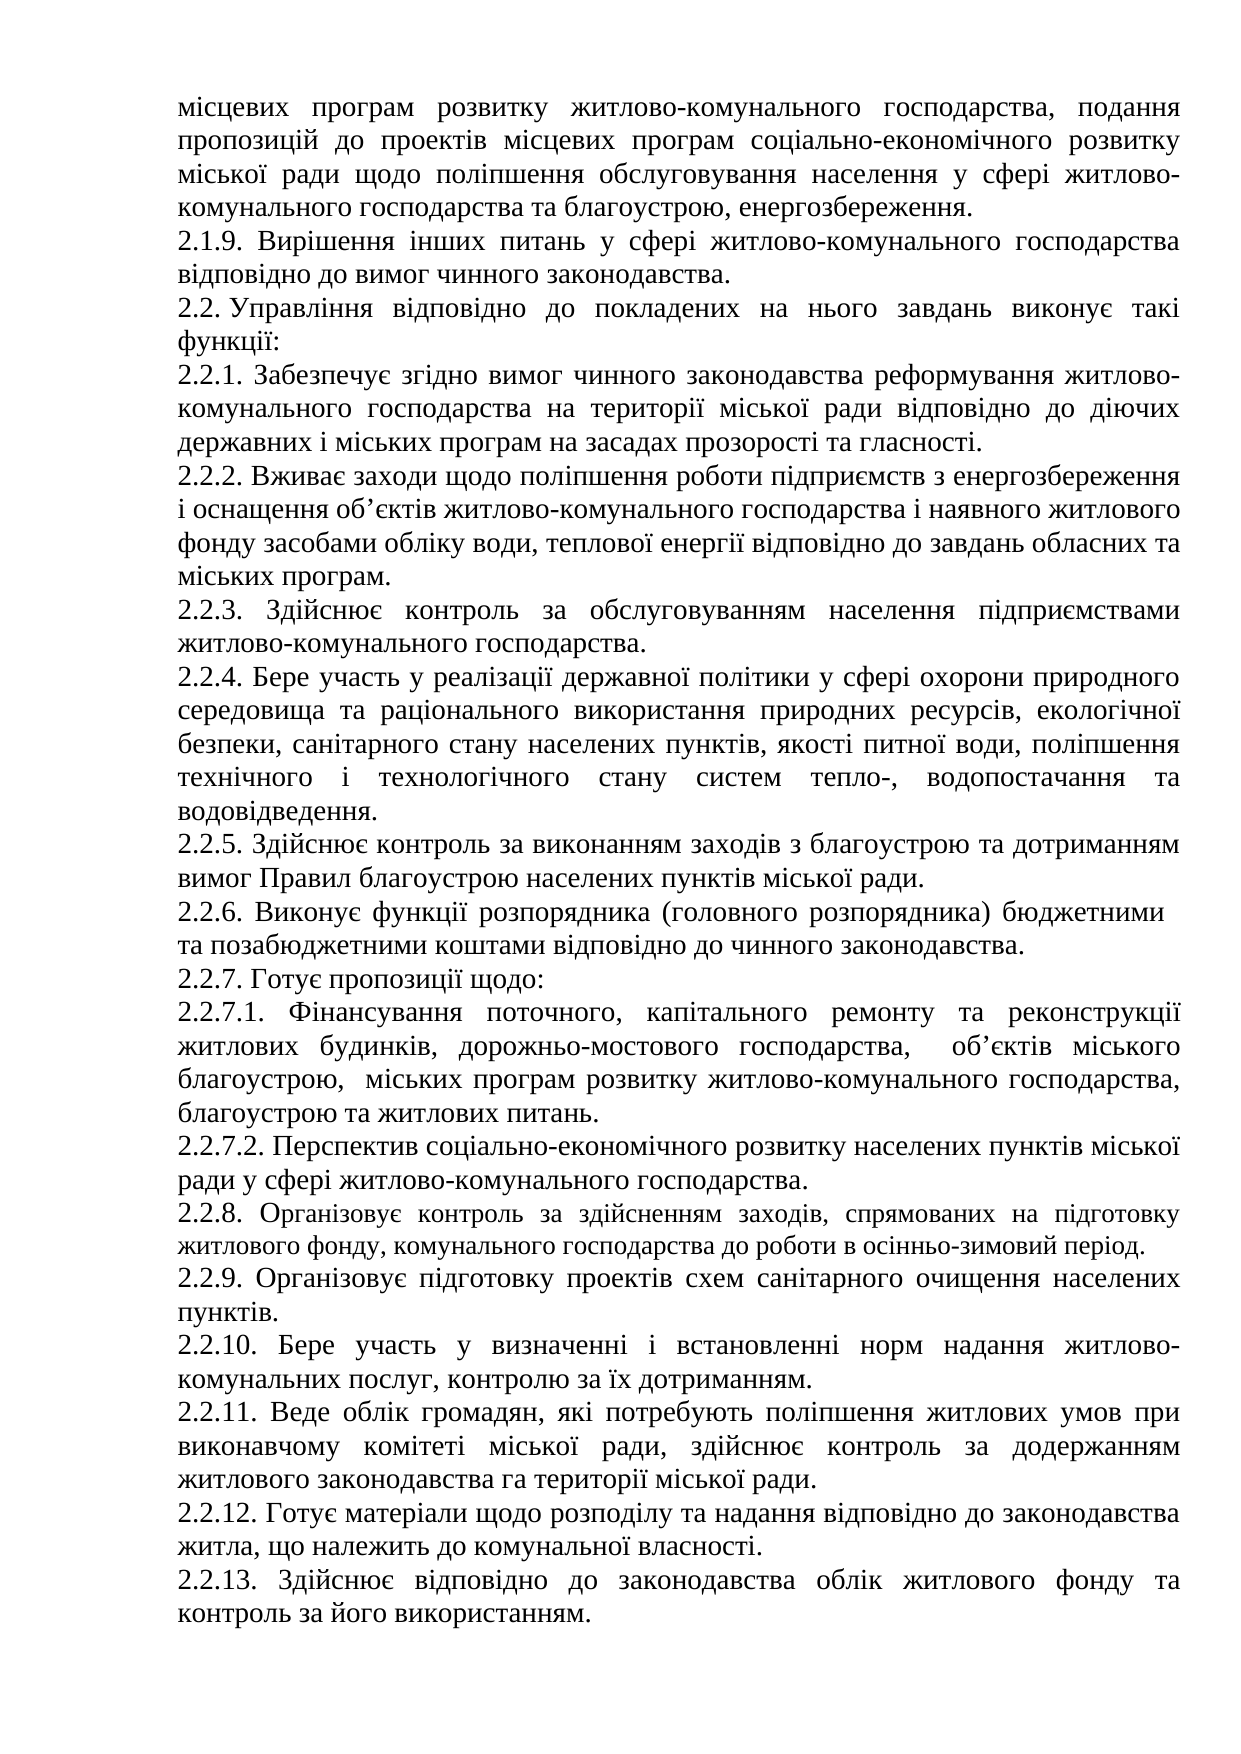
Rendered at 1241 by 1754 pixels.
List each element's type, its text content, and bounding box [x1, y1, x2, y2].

text 2.2.12. Готує матеріали щодо розподілу та надання відповідно до законодавства житла, що належить до комунальної власності. [177, 1495, 1181, 1562]
text 2.1.9. Вирішення інших питань у сфері житлово-комунального господарства відповідно до вимог чинного законодавства. [177, 223, 1181, 290]
list 2.2.6. Виконує функції розпорядника (головного розпорядника) бюджетними та позабюджетними коштами відповідно до чинного законодавства. [177, 894, 1166, 961]
text 2.2.13. 3дійснює відповідно до законодавства облік житлового фонду та контроль за його використанням. [177, 1562, 1181, 1629]
text 2.2.11. Веде облік громадян, які потребують поліпшення житлових умов при виконавчому комітеті міської ради, здійснює контроль за додержанням житлового законодавства га території міської ради. [177, 1394, 1181, 1495]
text 2.2. Управління відповідно до покладених на нього завдань виконує такі функції: [177, 290, 1181, 357]
text 2.2.7.2. Перспектив соціально-економічного розвитку населених пунктів міської ради у сфері житлово-комунального господарства. [177, 1128, 1181, 1196]
text 2.2.4. Бере участь у реалізації державної політики у сфері охорони природного середовища та раціонального використання природних ресурсів, екологічної безпеки, санітарного стану населених пунктів, якості питної води, поліпшення технічного і технологічного стану систем тепло-, водопостачання та водовідведення. [177, 659, 1181, 827]
text 2.2.7. Готує пропозиції щодо: [177, 961, 1181, 994]
text 2.2.5. Здійснює контроль за виконанням заходів з благоустрою та дотриманням вимог Правил благоустрою населених пунктів міської ради. [177, 827, 1181, 894]
text 2.2.9. Організовує підготовку проектів схем санітарного очищення населених пунктів. [177, 1260, 1181, 1327]
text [177, 89, 1181, 223]
text 2.2.8. Організовує контроль за здійсненням заходів, спрямованих на підготовку житлового фонду, комунального господарства до роботи в осінньо-зимовий період. [177, 1196, 1181, 1260]
text 2.2.10. Бере участь у визначенні і встановленні норм надання житлово-комунальних послуг, контролю за їх дотриманням. [177, 1327, 1181, 1394]
text 2.2.3. Здійснює контроль за обслуговуванням населення підприємствами житлово-комунального господарства. [177, 592, 1181, 659]
text 2.2.1. Забезпечує згідно вимог чинного законодавства реформування житлово-комунального господарства на території міської ради відповідно до діючих державних і міських програм на засадах прозорості та гласності. [177, 357, 1181, 458]
text 2.2.7.1. Фінансування поточного, капітального ремонту та реконструкції житлових будинків, дорожньо-мостового господарства, об’єктів міського благоустрою, міських програм розвитку житлово-комунального господарства, благоустрою та житлових питань. [177, 994, 1181, 1128]
text 2.2.2. Вживає заходи щодо поліпшення роботи підприємств з енергозбереження і оснащення об’єктів житлово-комунального господарства і наявного житлового фонду засобами обліку води, теплової енергії відповідно до завдань обласних та міських програм. [177, 458, 1181, 592]
